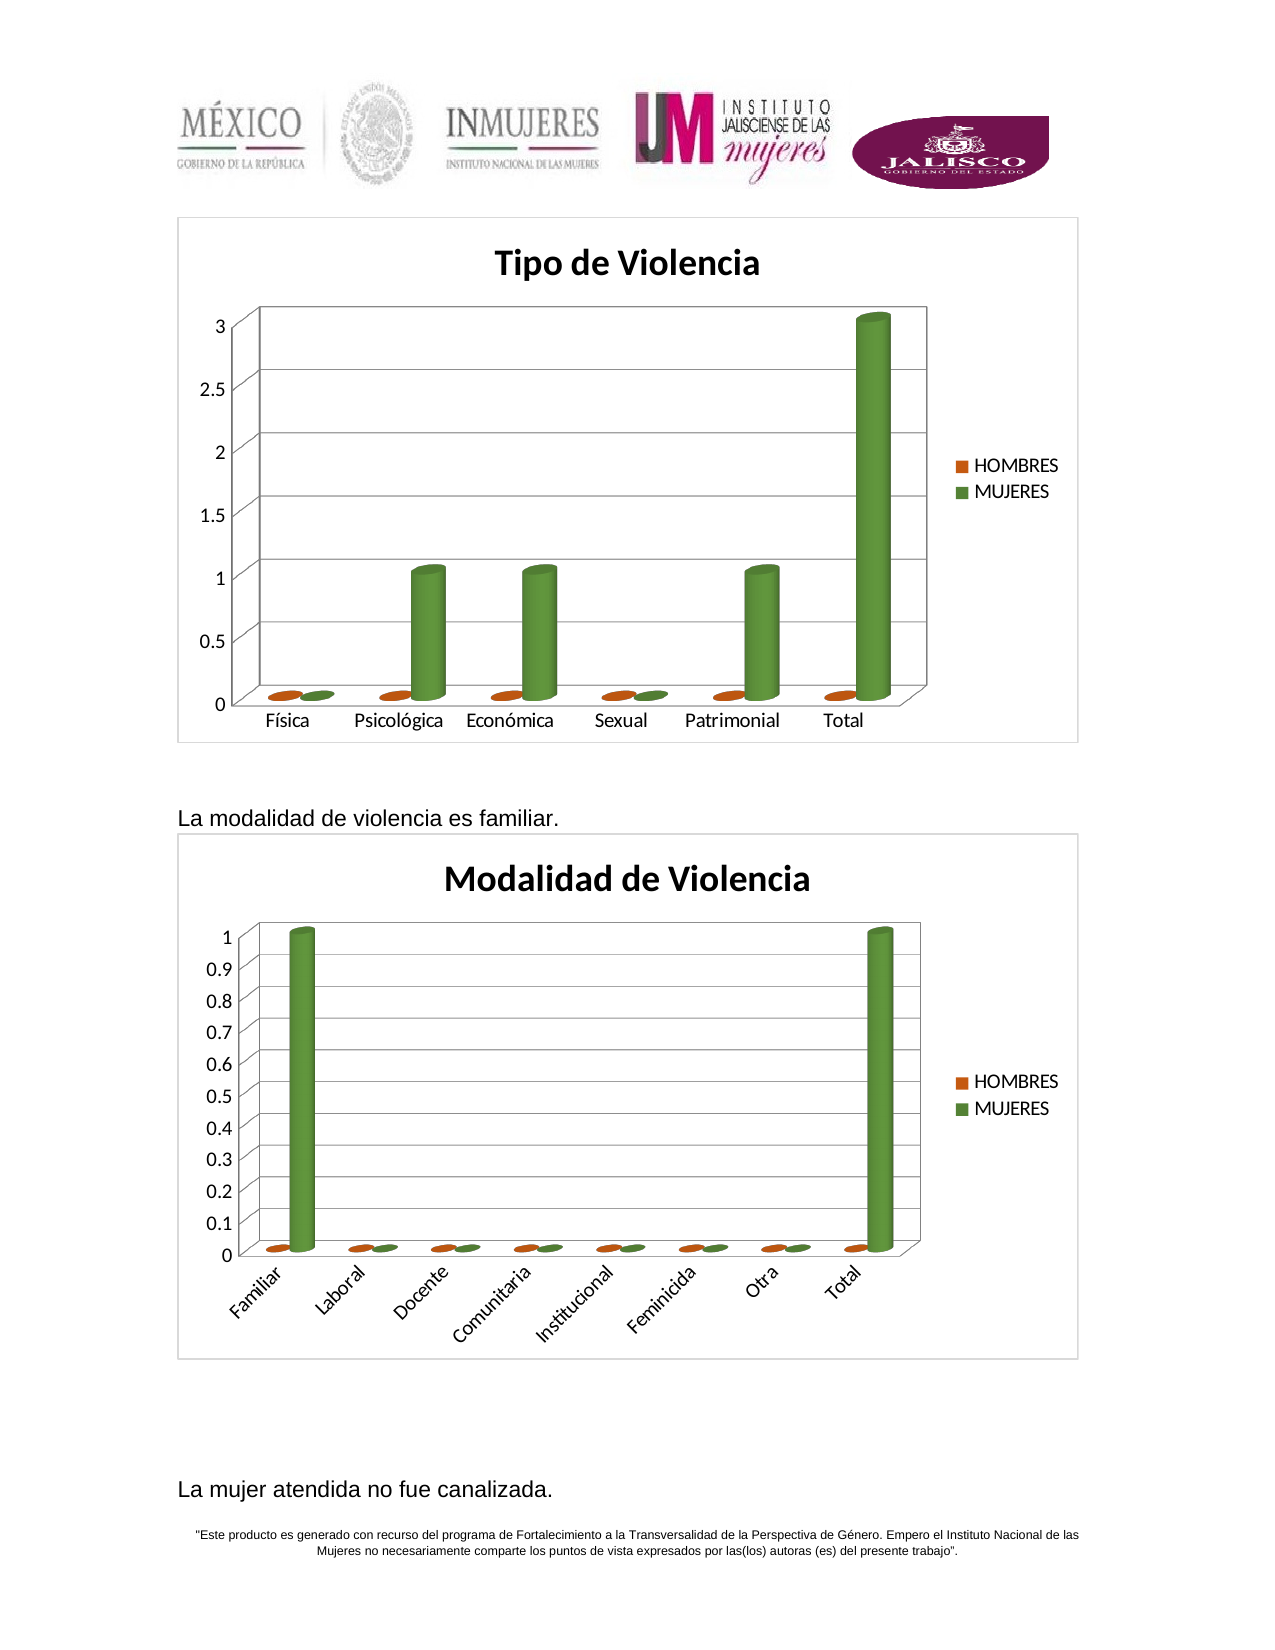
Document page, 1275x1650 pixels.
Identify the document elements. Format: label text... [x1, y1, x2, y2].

picture [177, 73, 1049, 189]
text La modalidad de violencia es familiar. [177, 805, 1098, 831]
text La mujer atendida no fue canalizada. [177, 1476, 1098, 1502]
